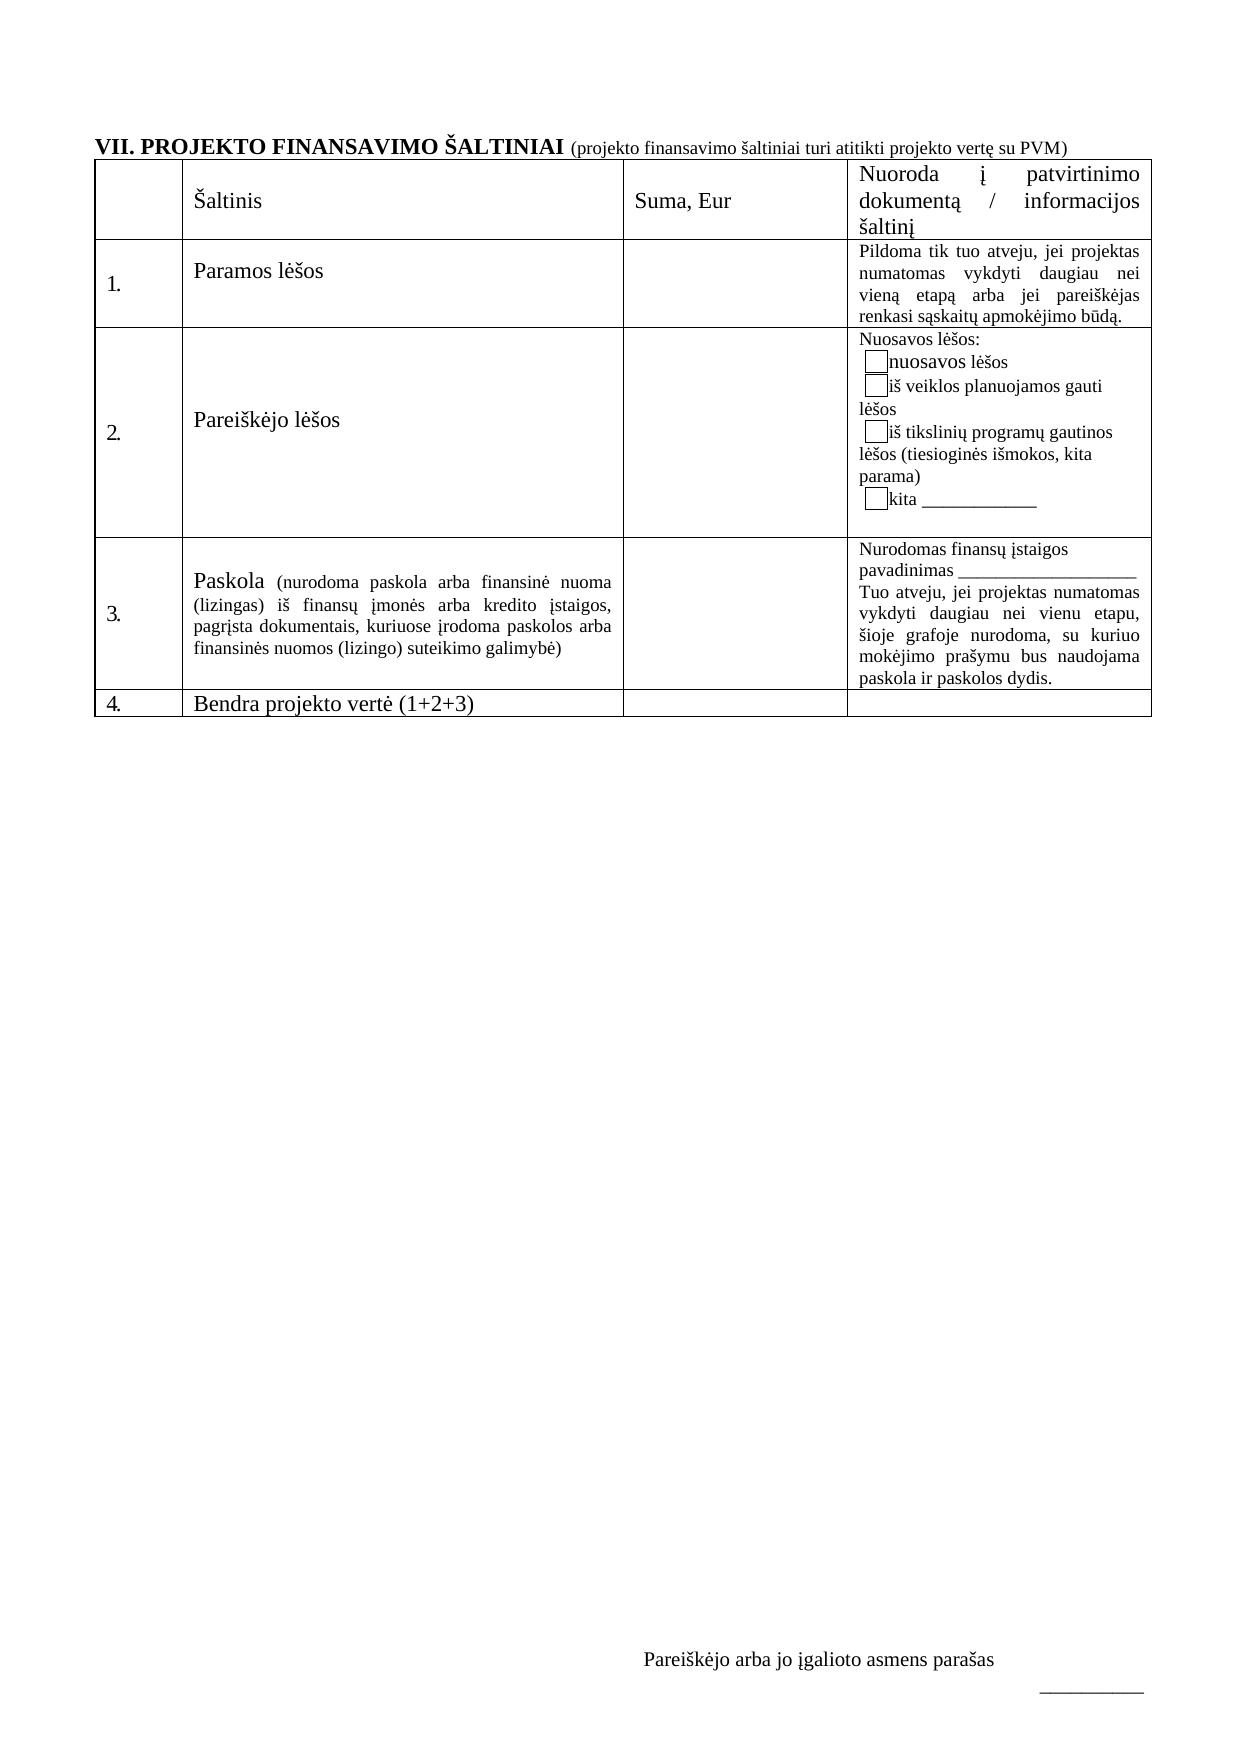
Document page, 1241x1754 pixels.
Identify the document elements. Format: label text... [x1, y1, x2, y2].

table_cell 4. [96, 690, 182, 716]
table_header Suma, Eur [624, 160, 847, 239]
table_cell 1. [96, 240, 182, 327]
table_cell [848, 690, 1151, 716]
table_cell 2. [96, 328, 182, 537]
table_cell Paramos lėšos [183, 240, 623, 327]
table_cell [624, 538, 847, 688]
table_cell Pareiškėjo lėšos [183, 328, 623, 537]
table_cell Nuosavos lėšos: nuosavos lėšos iš veiklos planuojamos gauti lėšos iš tikslinių programų gautinos lėšos (tiesioginės išmokos, kita parama) kita ___________ [848, 328, 1151, 537]
table_header [96, 160, 182, 239]
table_cell [624, 690, 847, 716]
table_header Šaltinis [183, 160, 623, 239]
table_cell Nurodomas finansų įstaigos pavadinimas ___________________ Tuo atveju, jei projektas numatomas vykdyti daugiau nei vienu etapu, šioje grafoje nurodoma, su kuriuo mokėjimo prašymu bus naudojama paskola ir paskolos dydis. [848, 538, 1151, 688]
table_cell [624, 328, 847, 537]
table_cell 3. [96, 538, 182, 688]
table_cell Pildoma tik tuo atveju, jei projektas numatomas vykdyti daugiau nei vieną etapą arba jei pareiškėjas renkasi sąskaitų apmokėjimo būdą. [848, 240, 1151, 327]
text VII. PROJEKTO FINANSAVIMO ŠALTINIAI (projekto finansavimo šaltiniai turi atitikti projekto vertę su PVM) [94, 133, 1152, 159]
table_cell Bendra projekto vertė (1+2+3) [183, 690, 623, 716]
table_header Nuoroda į patvirtinimo dokumentą / informacijos šaltinį [848, 160, 1151, 239]
table_cell [624, 240, 847, 327]
table_cell Paskola (nurodoma paskola arba finansinė nuoma (lizingas) iš finansų įmonės arba kredito įstaigos, pagrįsta dokumentais, kuriuose įrodoma paskolos arba finansinės nuomos (lizingo) suteikimo galimybė) [183, 538, 623, 688]
